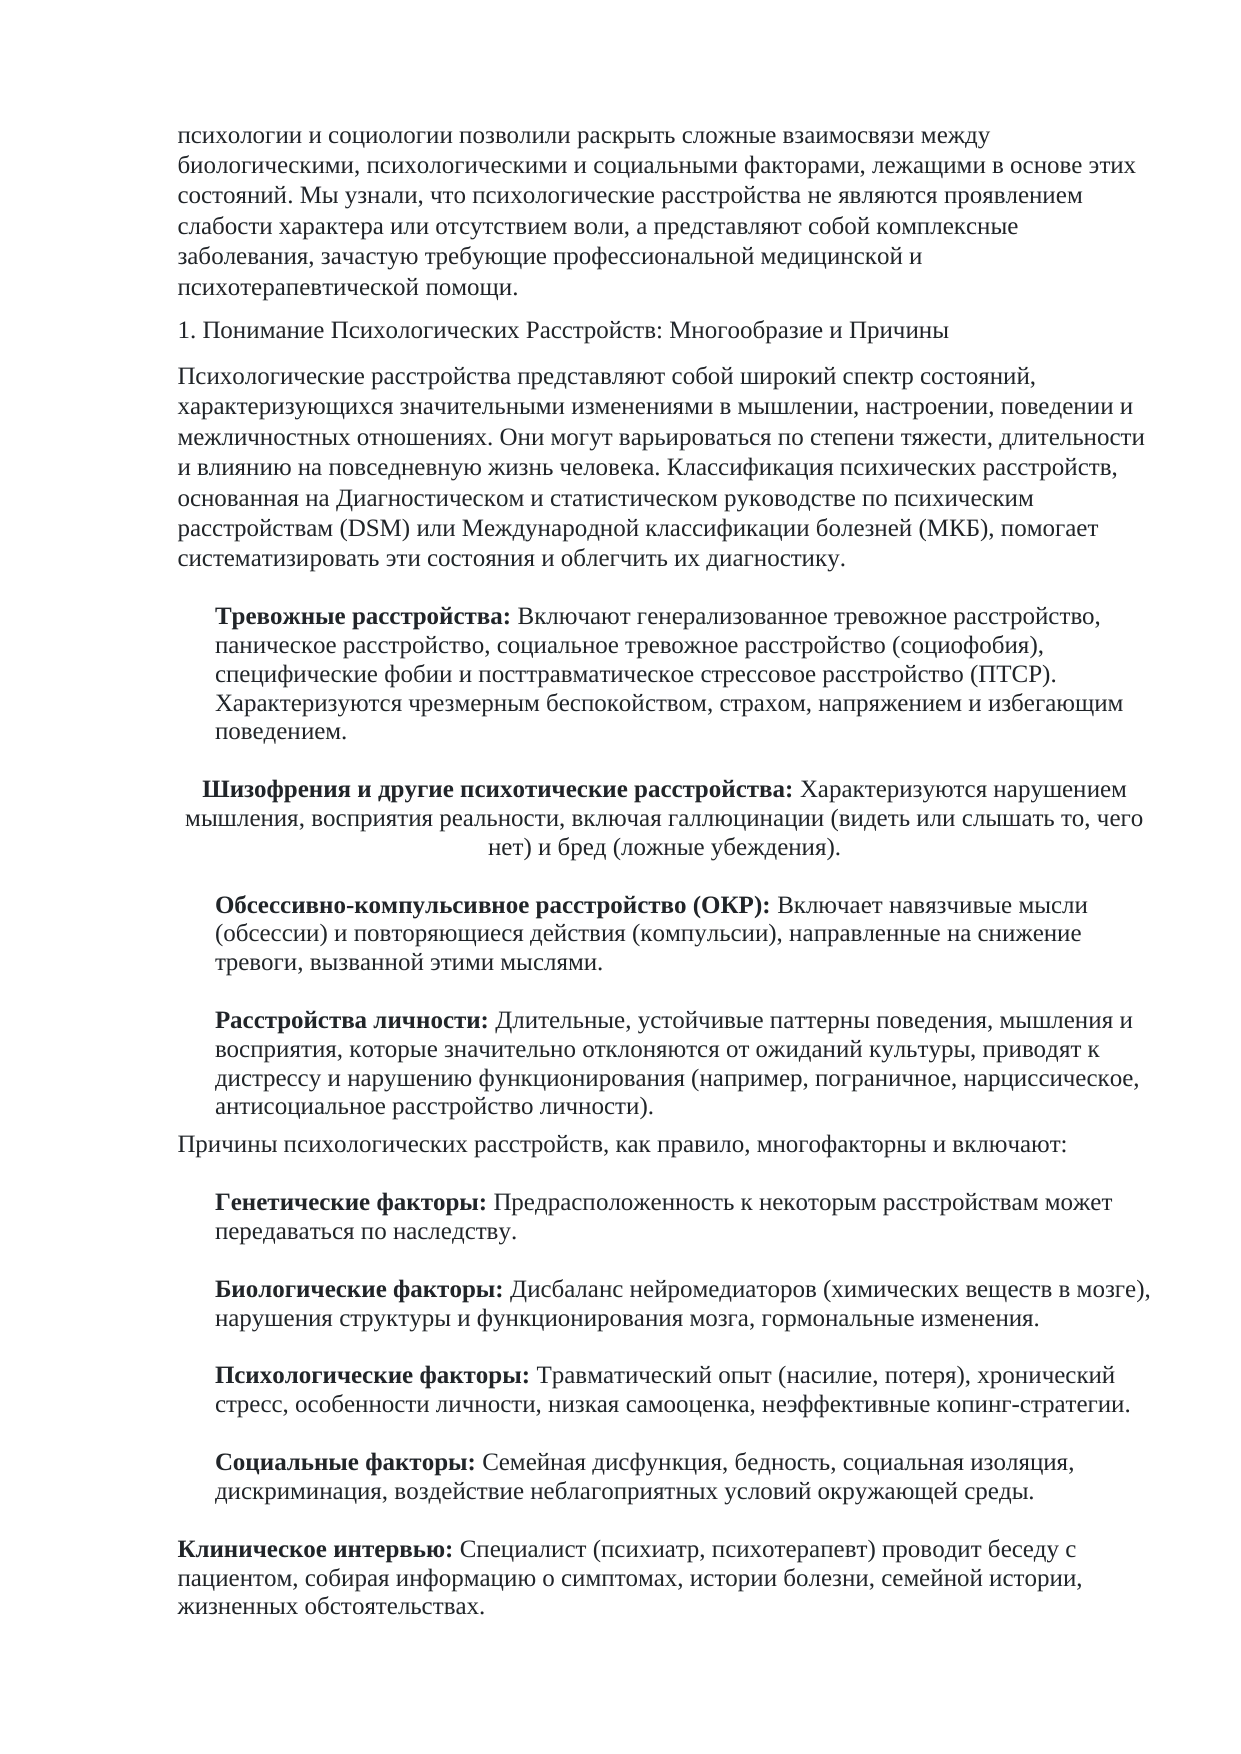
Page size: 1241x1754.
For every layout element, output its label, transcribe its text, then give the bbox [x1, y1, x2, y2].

text Причины психологических расстройств, как правило, многофакторны и включают: [177, 1128, 1152, 1158]
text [177, 118, 1152, 301]
text Генетические факторы: Предрасположенность к некоторым расстройствам может передаваться по наследству. [215, 1187, 1152, 1245]
text Расстройства личности: Длительные, устойчивые паттерны поведения, мышления и восприятия, которые значительно отклоняются от ожиданий культуры, приводят к дистрессу и нарушению функционирования (например, пограничное, нарциссическое, антисоциальное расстройство личности). [215, 1005, 1152, 1120]
text Биологические факторы: Дисбаланс нейромедиаторов (химических веществ в мозге), нарушения структуры и функционирования мозга, гормональные изменения. [215, 1274, 1152, 1331]
text 1. Понимание Психологических Расстройств: Многообразие и Причины [177, 316, 1152, 344]
text Обсессивно-компульсивное расстройство (ОКР): Включает навязчивые мысли (обсессии) и повторяющиеся действия (компульсии), направленные на снижение тревоги, вызванной этими мыслями. [215, 890, 1152, 976]
text Психологические факторы: Травматический опыт (насилие, потеря), хронический стресс, особенности личности, низкая самооценка, неэффективные копинг-стратегии. [215, 1361, 1152, 1418]
text Клиническое интервью: Специалист (психиатр, психотерапевт) проводит беседу с пациентом, собирая информацию о симптомах, истории болезни, семейной истории, жизненных обстоятельствах. [177, 1534, 1152, 1620]
text Психологические расстройства представляют собой широкий спектр состояний, характеризующихся значительными изменениями в мышлении, настроении, поведении и межличностных отношениях. Они могут варьироваться по степени тяжести, длительности и влиянию на повседневную жизнь человека. Классификация психических расстройств, основанная на Диагностическом и статистическом руководстве по психическим расстройствам (DSM) или Международной классификации болезней (МКБ), помогает систематизировать эти состояния и облегчить их диагностику. [177, 359, 1152, 572]
text Тревожные расстройства: Включают генерализованное тревожное расстройство, паническое расстройство, социальное тревожное расстройство (социофобия), специфические фобии и посттравматическое стрессовое расстройство (ПТСР). Характеризуются чрезмерным беспокойством, страхом, напряжением и избегающим поведением. [215, 601, 1152, 745]
text Социальные факторы: Семейная дисфункция, бедность, социальная изоляция, дискриминация, воздействие неблагоприятных условий окружающей среды. [215, 1447, 1152, 1505]
text Шизофрения и другие психотические расстройства: Характеризуются нарушением мышления, восприятия реальности, включая галлюцинации (видеть или слышать то, чего нет) и бред (ложные убеждения). [177, 774, 1152, 861]
